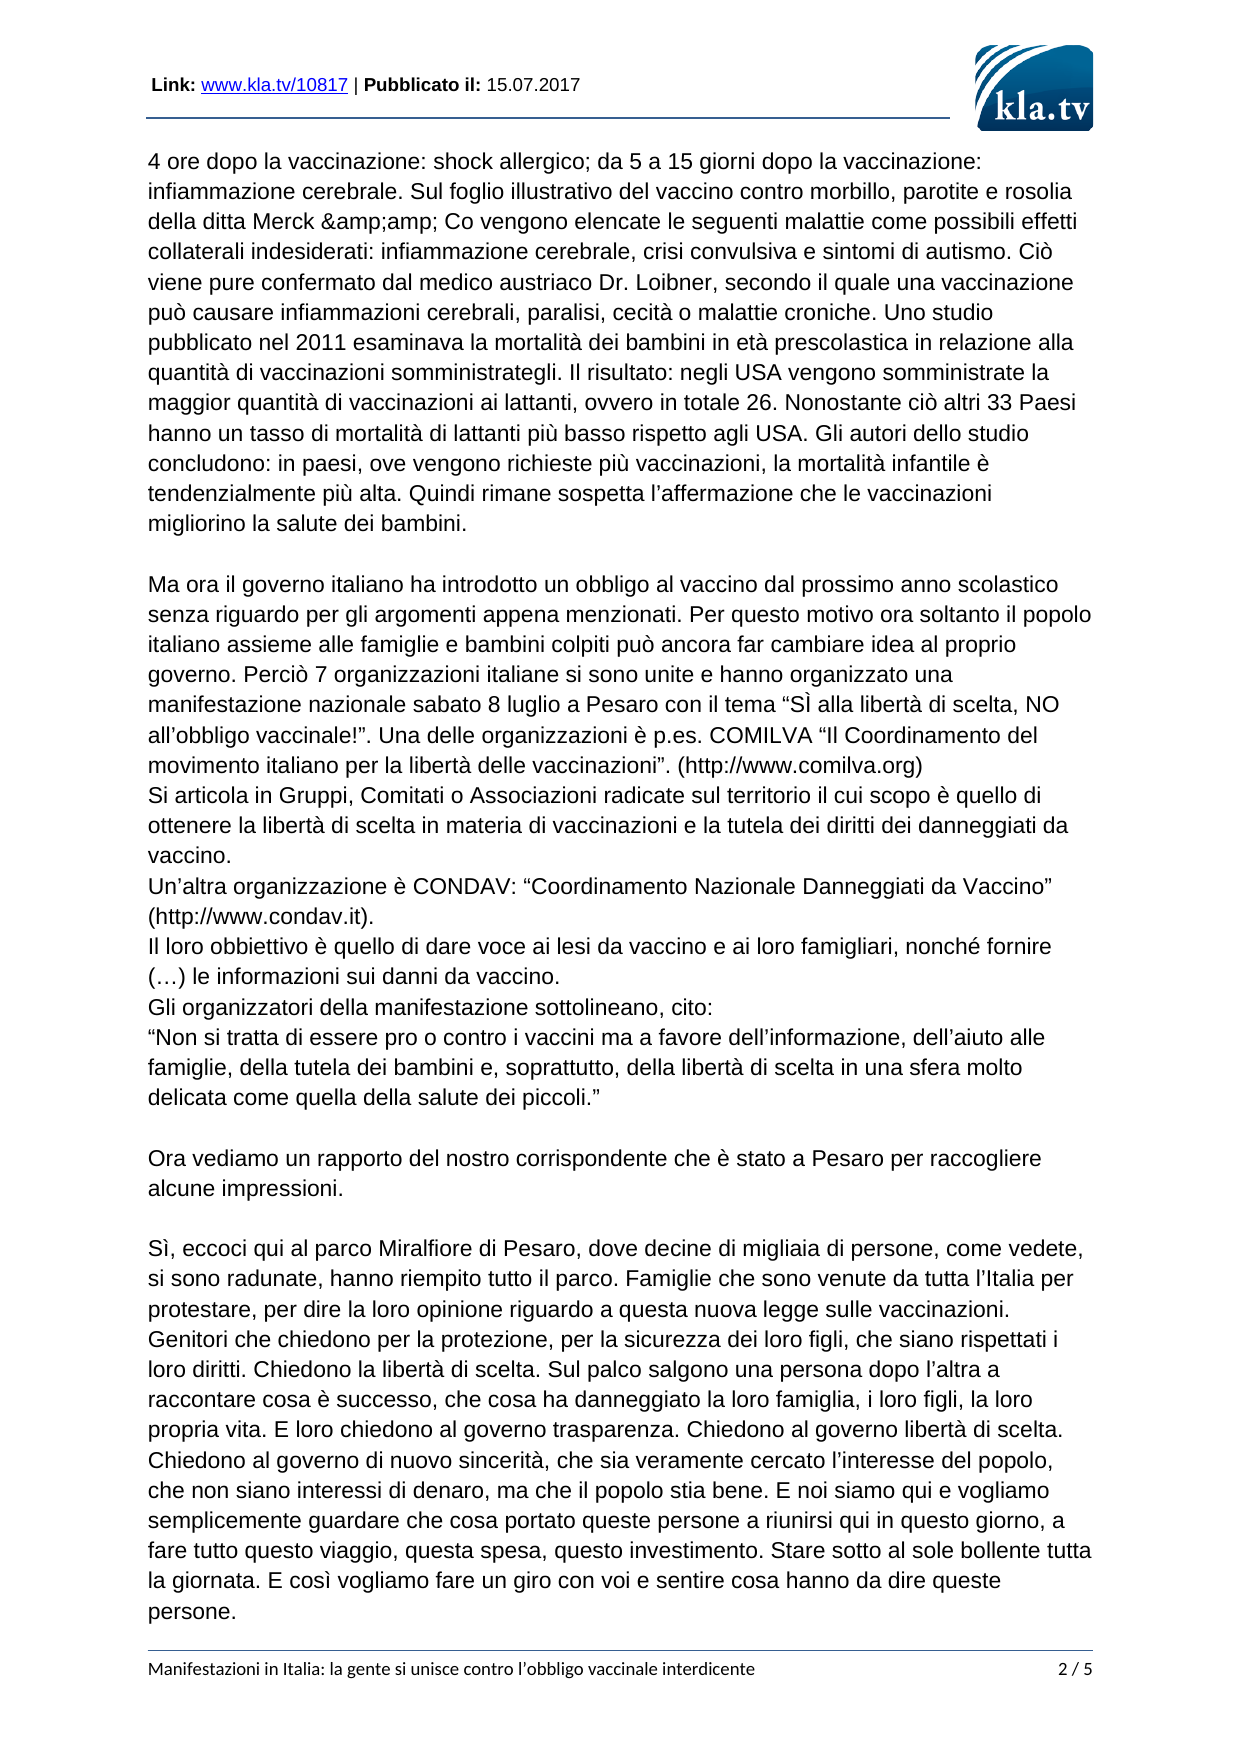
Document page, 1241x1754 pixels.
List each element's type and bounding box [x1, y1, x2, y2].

text [148, 148, 1093, 1624]
